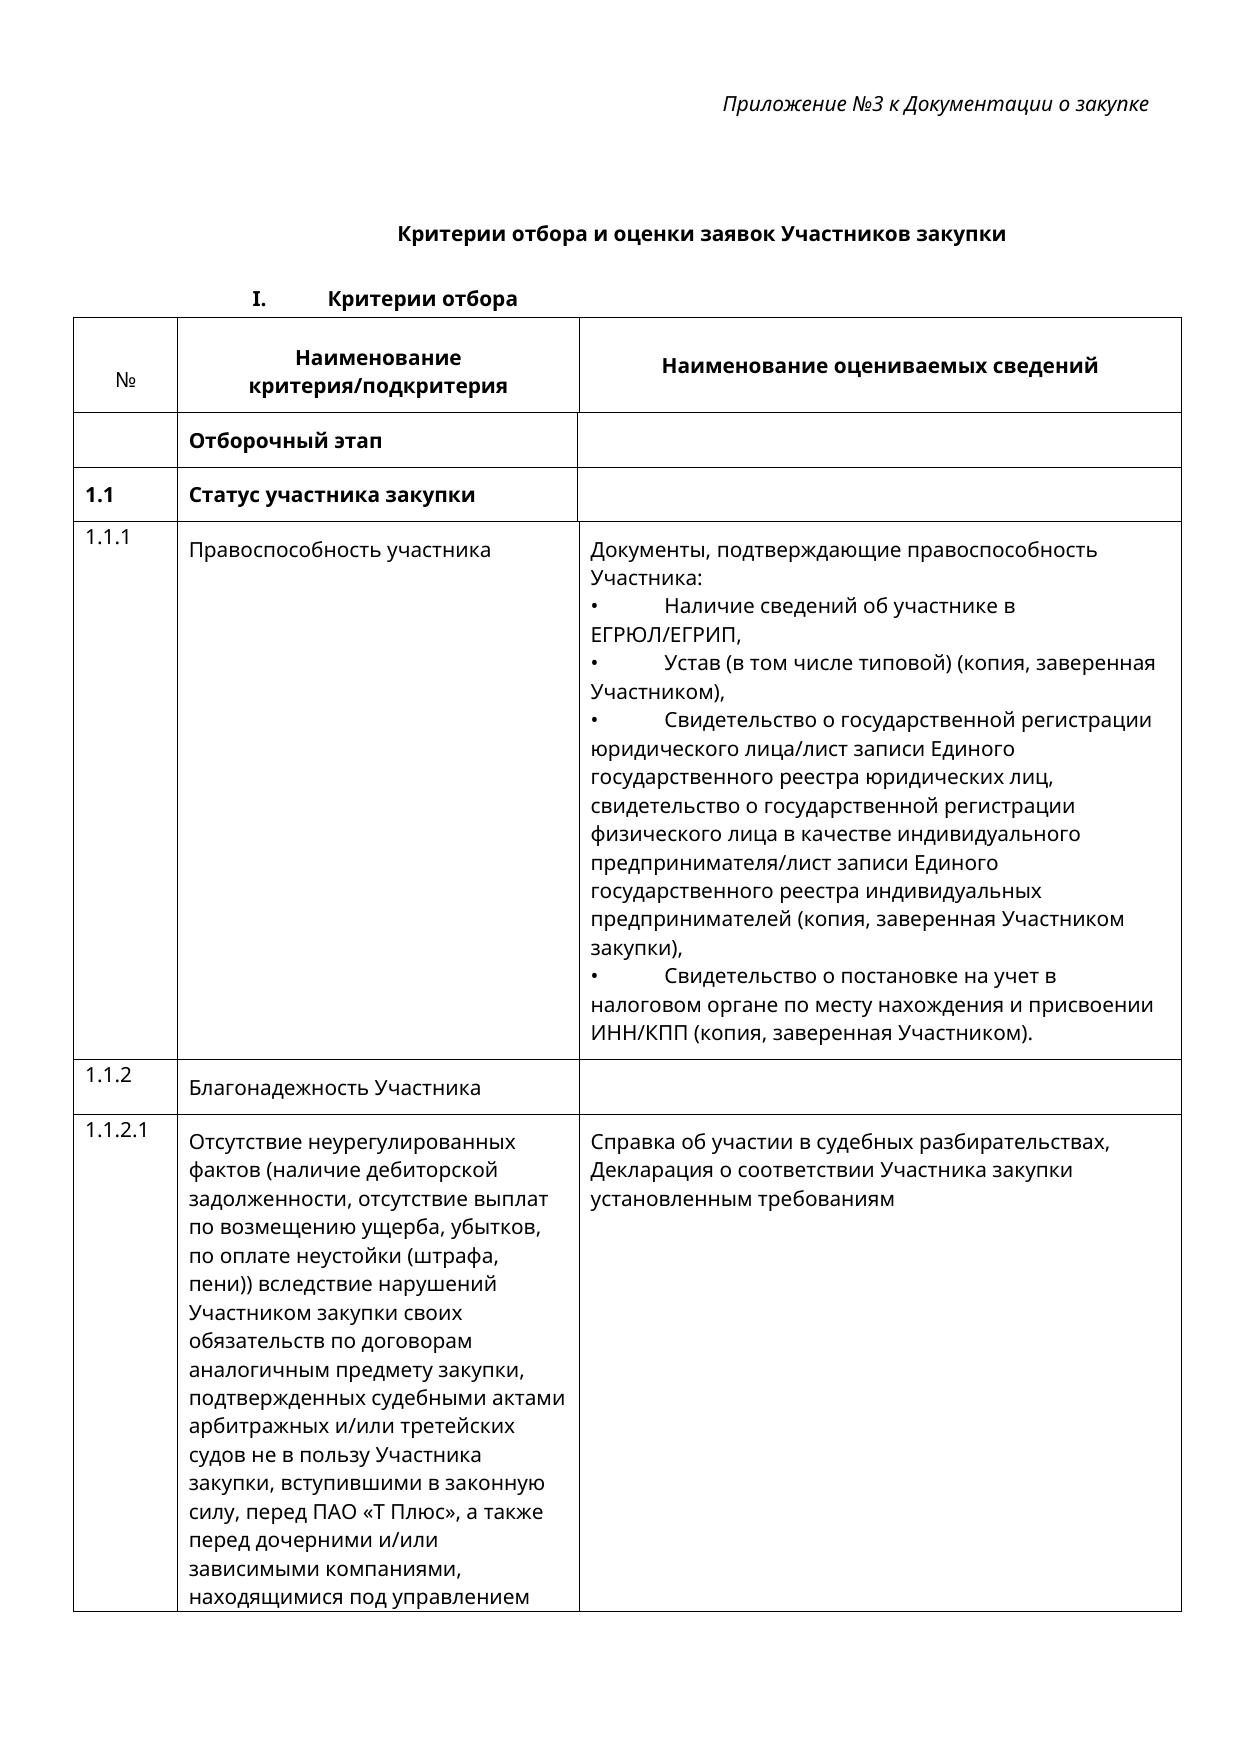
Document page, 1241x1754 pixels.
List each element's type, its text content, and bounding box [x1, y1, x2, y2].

table_cell Статус участника закупки [178, 468, 577, 521]
table_cell [578, 413, 1181, 467]
table_cell [74, 413, 177, 467]
table_cell 1.1 [74, 468, 177, 521]
list Приложение №3 к Документации о закупке [252, 89, 1152, 117]
table_cell [580, 1060, 1181, 1114]
table_cell Отборочный этап [178, 413, 577, 467]
table_cell 1.1.2 [74, 1060, 177, 1114]
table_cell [178, 1115, 579, 1611]
table_cell Благонадежность Участника [178, 1060, 579, 1114]
list Критерии отбора и оценки заявок Участников закупки [252, 219, 1152, 247]
table_header № [74, 318, 177, 412]
table_cell 1.1.2.1 [74, 1115, 177, 1611]
table_header Наименование оцениваемых сведений [580, 318, 1181, 412]
table_cell [578, 468, 1181, 521]
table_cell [580, 1115, 1181, 1611]
table_cell Документы, подтверждающие правоспособность Участника: • Наличие сведений об участнике в ЕГРЮЛ/ЕГРИП, • Устав (в том числе типовой) (копия, заверенная Участником), • Свидетельство о государственной регистрации юридического лица/лист записи Единого государственного реестра юридических лиц, свидетельство о государственной регистрации физического лица в качестве индивидуального предпринимателя/лист записи Единого государственного реестра индивидуальных предпринимателей (копия, заверенная Участником закупки), • Свидетельство о постановке на учет в налоговом органе по месту нахождения и присвоении ИНН/КПП (копия, заверенная Участником). [580, 522, 1181, 1059]
table_cell Правоспособность участника [178, 522, 579, 1059]
list Критерии отбора [252, 284, 1152, 313]
table_cell 1.1.1 [74, 522, 177, 1059]
table_header Наименование критерия/подкритерия [178, 318, 579, 412]
